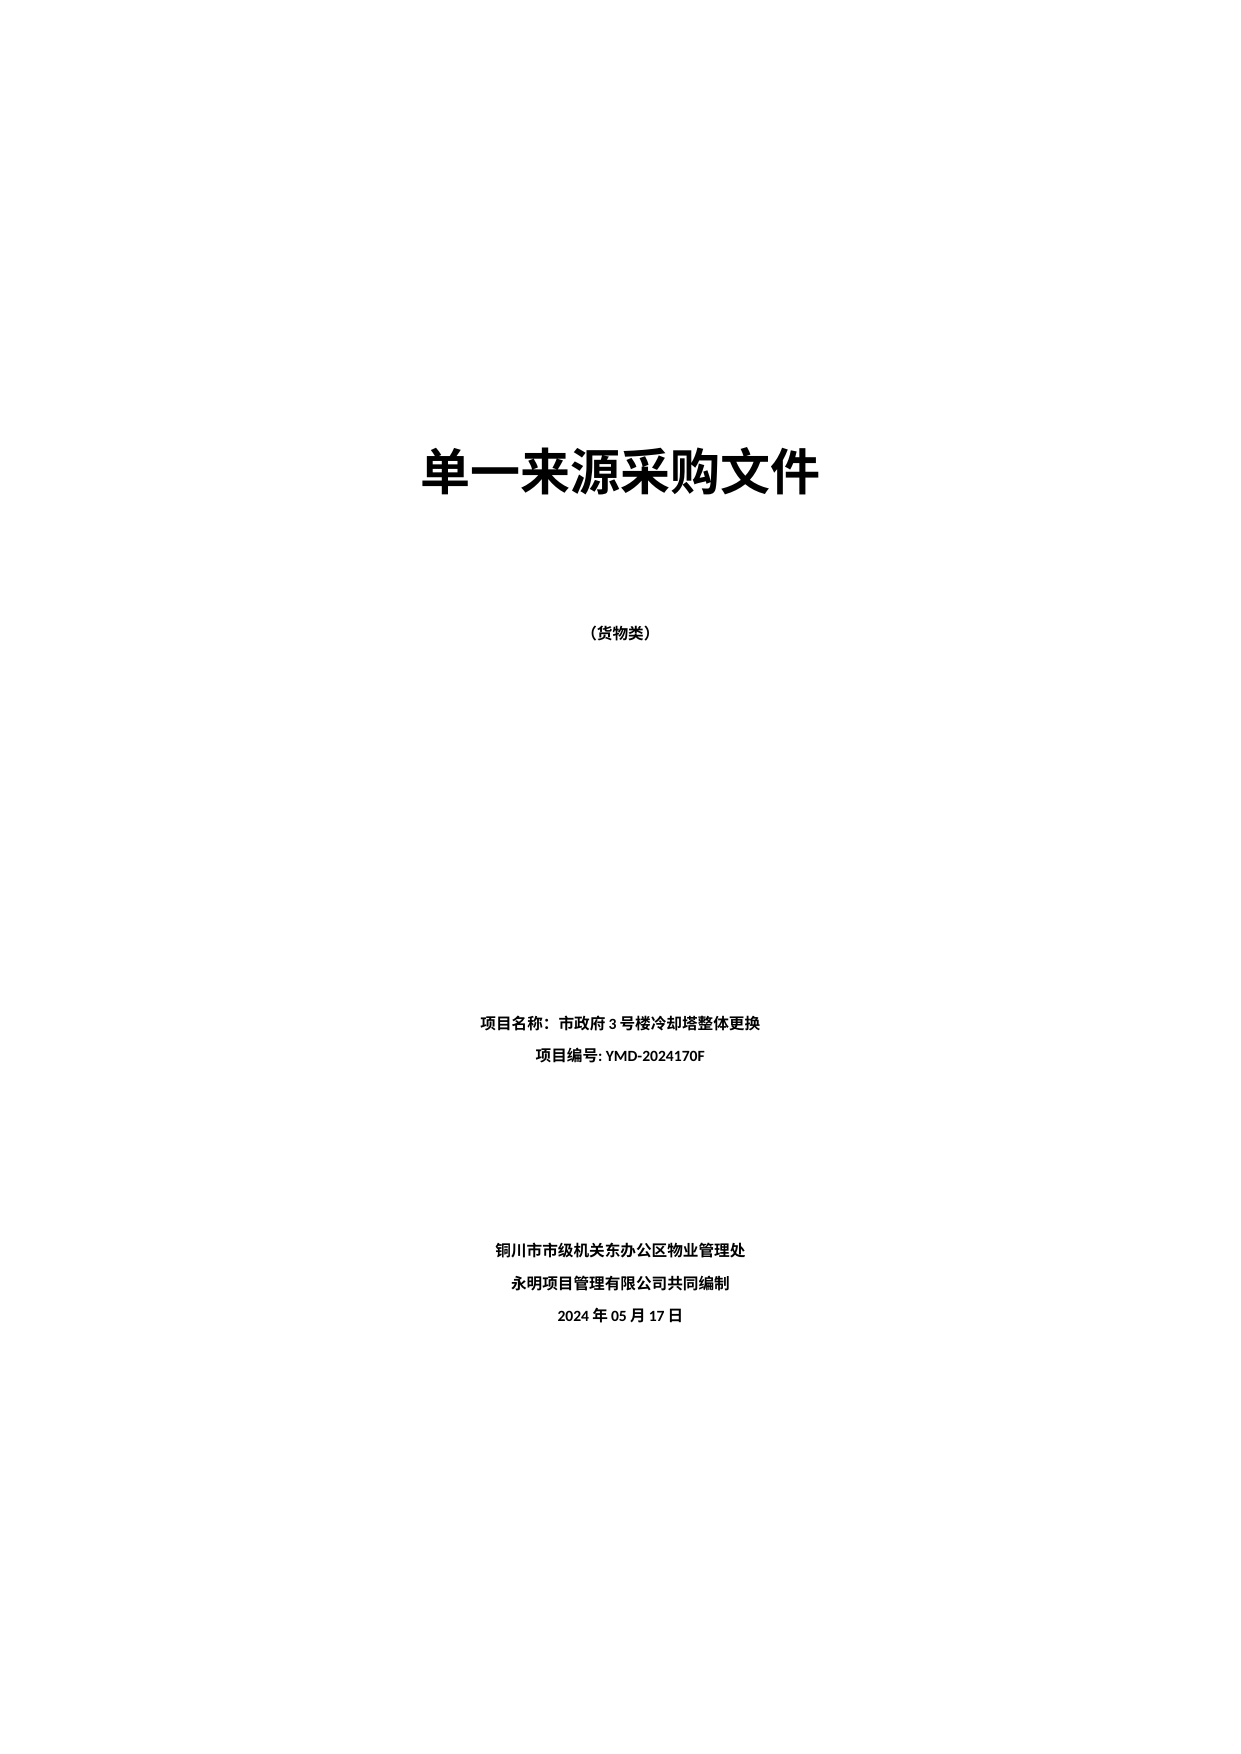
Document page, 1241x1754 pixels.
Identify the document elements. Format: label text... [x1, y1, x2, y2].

text 单一来源采购文件 [187, 422, 1053, 617]
text 铜川市市级机关东办公区物业管理处 [187, 1234, 1053, 1267]
text 项目编号: YMD-2024170F [187, 1039, 1053, 1234]
text （货物类） [187, 617, 1053, 1007]
text 项目名称：市政府3号楼冷却塔整体更换 [187, 1007, 1053, 1039]
text 2024年05月17日 [187, 1299, 1053, 1332]
text 永明项目管理有限公司共同编制 [187, 1267, 1053, 1299]
